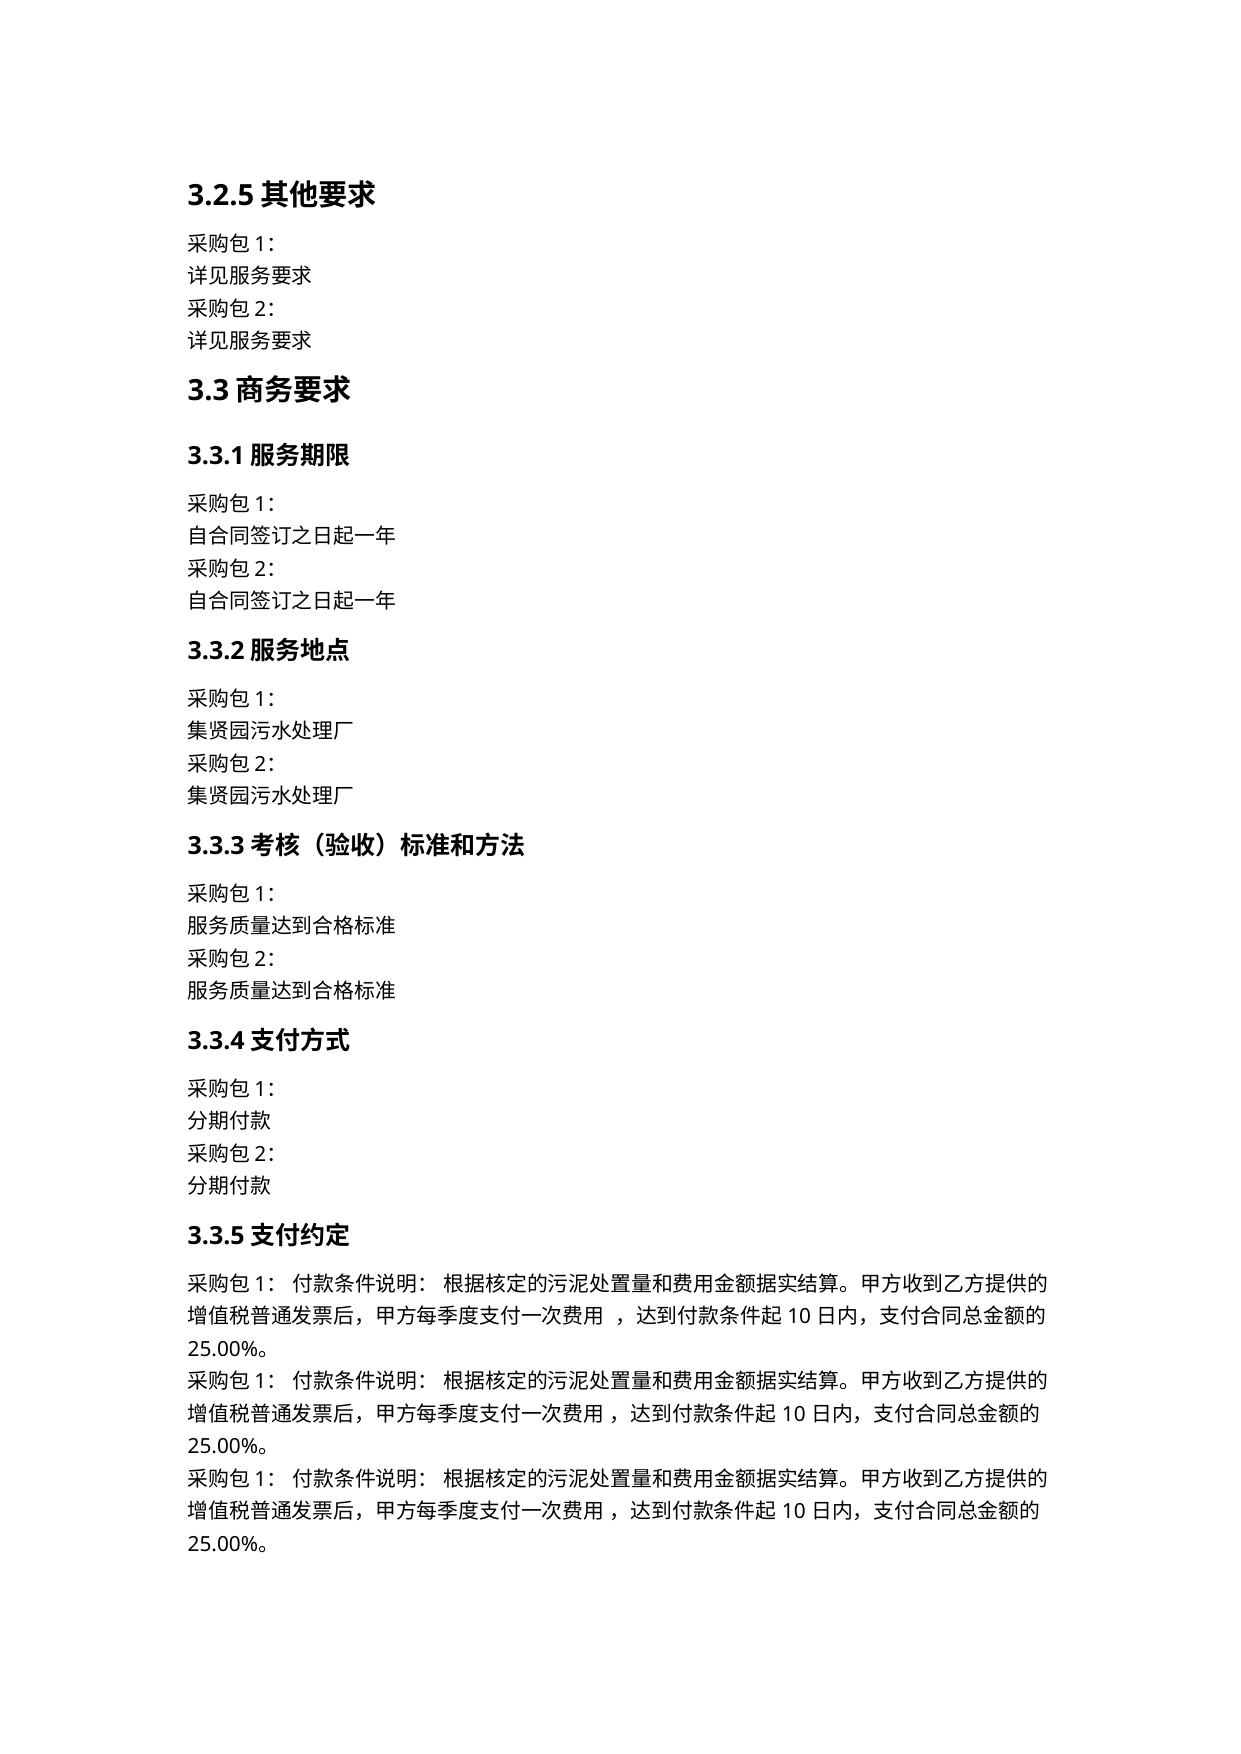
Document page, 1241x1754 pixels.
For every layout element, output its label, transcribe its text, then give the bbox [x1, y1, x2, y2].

text 采购包2： [187, 942, 1053, 974]
text 采购包1： [187, 877, 1053, 909]
text 采购包1： [187, 487, 1053, 519]
text 采购包1： [187, 1072, 1053, 1104]
text 详见服务要求 [187, 324, 1053, 357]
text 3.3.1服务期限 [187, 422, 1053, 487]
text 集贤园污水处理厂 [187, 779, 1053, 812]
text 服务质量达到合格标准 [187, 909, 1053, 942]
text 分期付款 [187, 1104, 1053, 1137]
text 集贤园污水处理厂 [187, 714, 1053, 747]
text 采购包2： [187, 1137, 1053, 1169]
text 采购包2： [187, 552, 1053, 584]
text 服务质量达到合格标准 [187, 974, 1053, 1007]
text 详见服务要求 [187, 259, 1053, 292]
text 分期付款 [187, 1169, 1053, 1202]
text 采购包2： [187, 747, 1053, 779]
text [187, 1462, 1053, 1559]
text 3.3商务要求 [187, 357, 1053, 422]
text 采购包2： [187, 292, 1053, 324]
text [187, 1364, 1053, 1462]
text 3.3.4支付方式 [187, 1007, 1053, 1072]
text 3.3.2服务地点 [187, 617, 1053, 682]
text 自合同签订之日起一年 [187, 519, 1053, 552]
text 采购包1： [187, 682, 1053, 714]
text 采购包1： 付款条件说明： 根据核定的污泥处置量和费用金额据实结算。甲方收到乙方提供的增值税普通发票后，甲方每季度支付一次费用 ，达到付款条件起 10 日内，支付合同总金额的 25.00%。 [187, 1267, 1053, 1364]
text 3.3.5支付约定 [187, 1202, 1053, 1267]
text 3.2.5其他要求 [187, 162, 1053, 227]
text 3.3.3考核（验收）标准和方法 [187, 812, 1053, 877]
text 自合同签订之日起一年 [187, 584, 1053, 617]
text 采购包1： [187, 227, 1053, 259]
